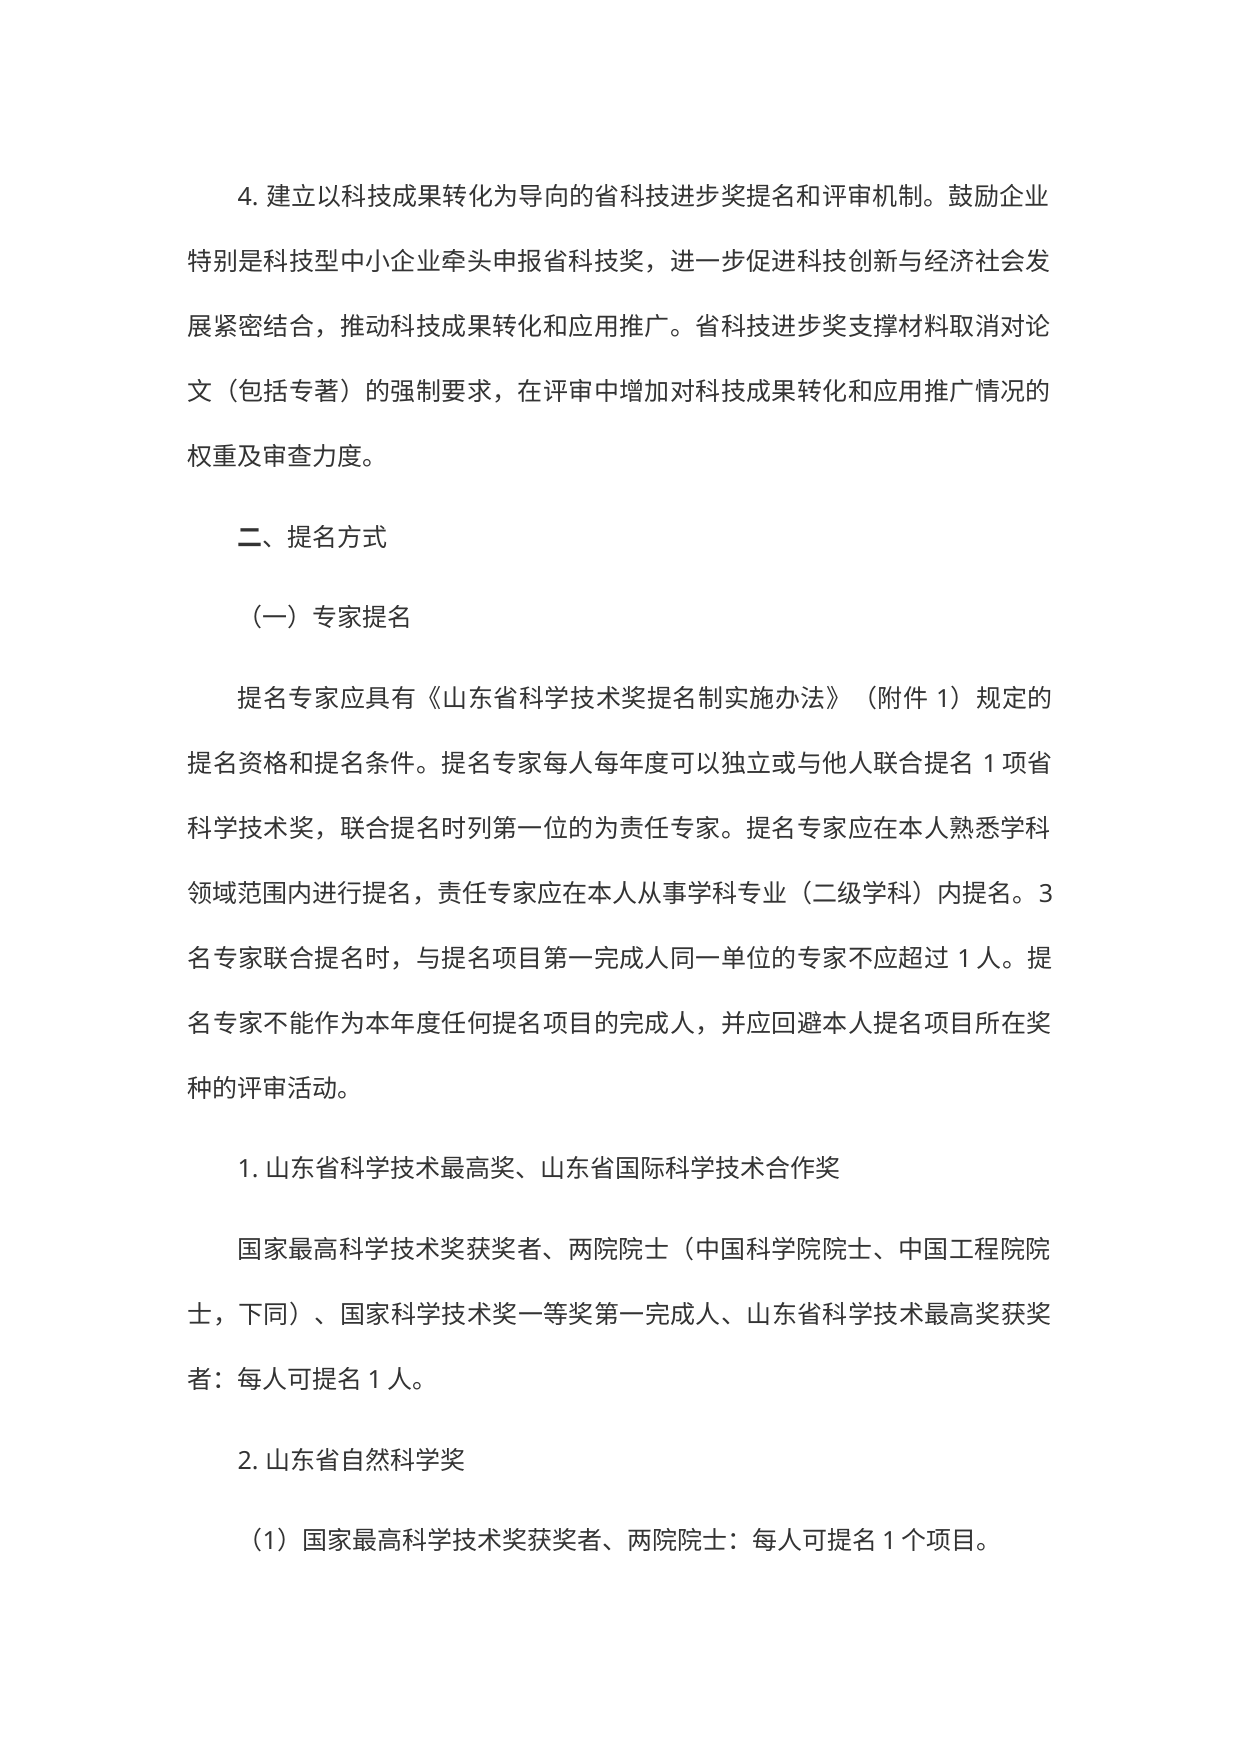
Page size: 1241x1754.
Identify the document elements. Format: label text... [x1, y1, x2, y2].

text 国家最高科学技术奖获奖者、两院院士（中国科学院院士、中国工程院院士，下同）、国家科学技术奖一等奖第一完成人、山东省科学技术最高奖获奖者：每人可提名1人。 [187, 1215, 1053, 1410]
text 1. 山东省科学技术最高奖、山东省国际科学技术合作奖 [187, 1134, 1053, 1199]
text （一）专家提名 [187, 583, 1053, 648]
text （1）国家最高科学技术奖获奖者、两院院士：每人可提名1个项目。 [187, 1506, 1053, 1571]
text 二、提名方式 [187, 503, 1053, 568]
text 4. 建立以科技成果转化为导向的省科技进步奖提名和评审机制。鼓励企业特别是科技型中小企业牵头申报省科技奖，进一步促进科技创新与经济社会发展紧密结合，推动科技成果转化和应用推广。省科技进步奖支撑材料取消对论文（包括专著）的强制要求，在评审中增加对科技成果转化和应用推广情况的权重及审查力度。 [187, 162, 1053, 487]
text 提名专家应具有《山东省科学技术奖提名制实施办法》（附件1）规定的提名资格和提名条件。提名专家每人每年度可以独立或与他人联合提名1项省科学技术奖，联合提名时列第一位的为责任专家。提名专家应在本人熟悉学科领域范围内进行提名，责任专家应在本人从事学科专业（二级学科）内提名。3名专家联合提名时，与提名项目第一完成人同一单位的专家不应超过1人。提名专家不能作为本年度任何提名项目的完成人，并应回避本人提名项目所在奖种的评审活动。 [187, 664, 1053, 1119]
text 2. 山东省自然科学奖 [187, 1426, 1053, 1491]
